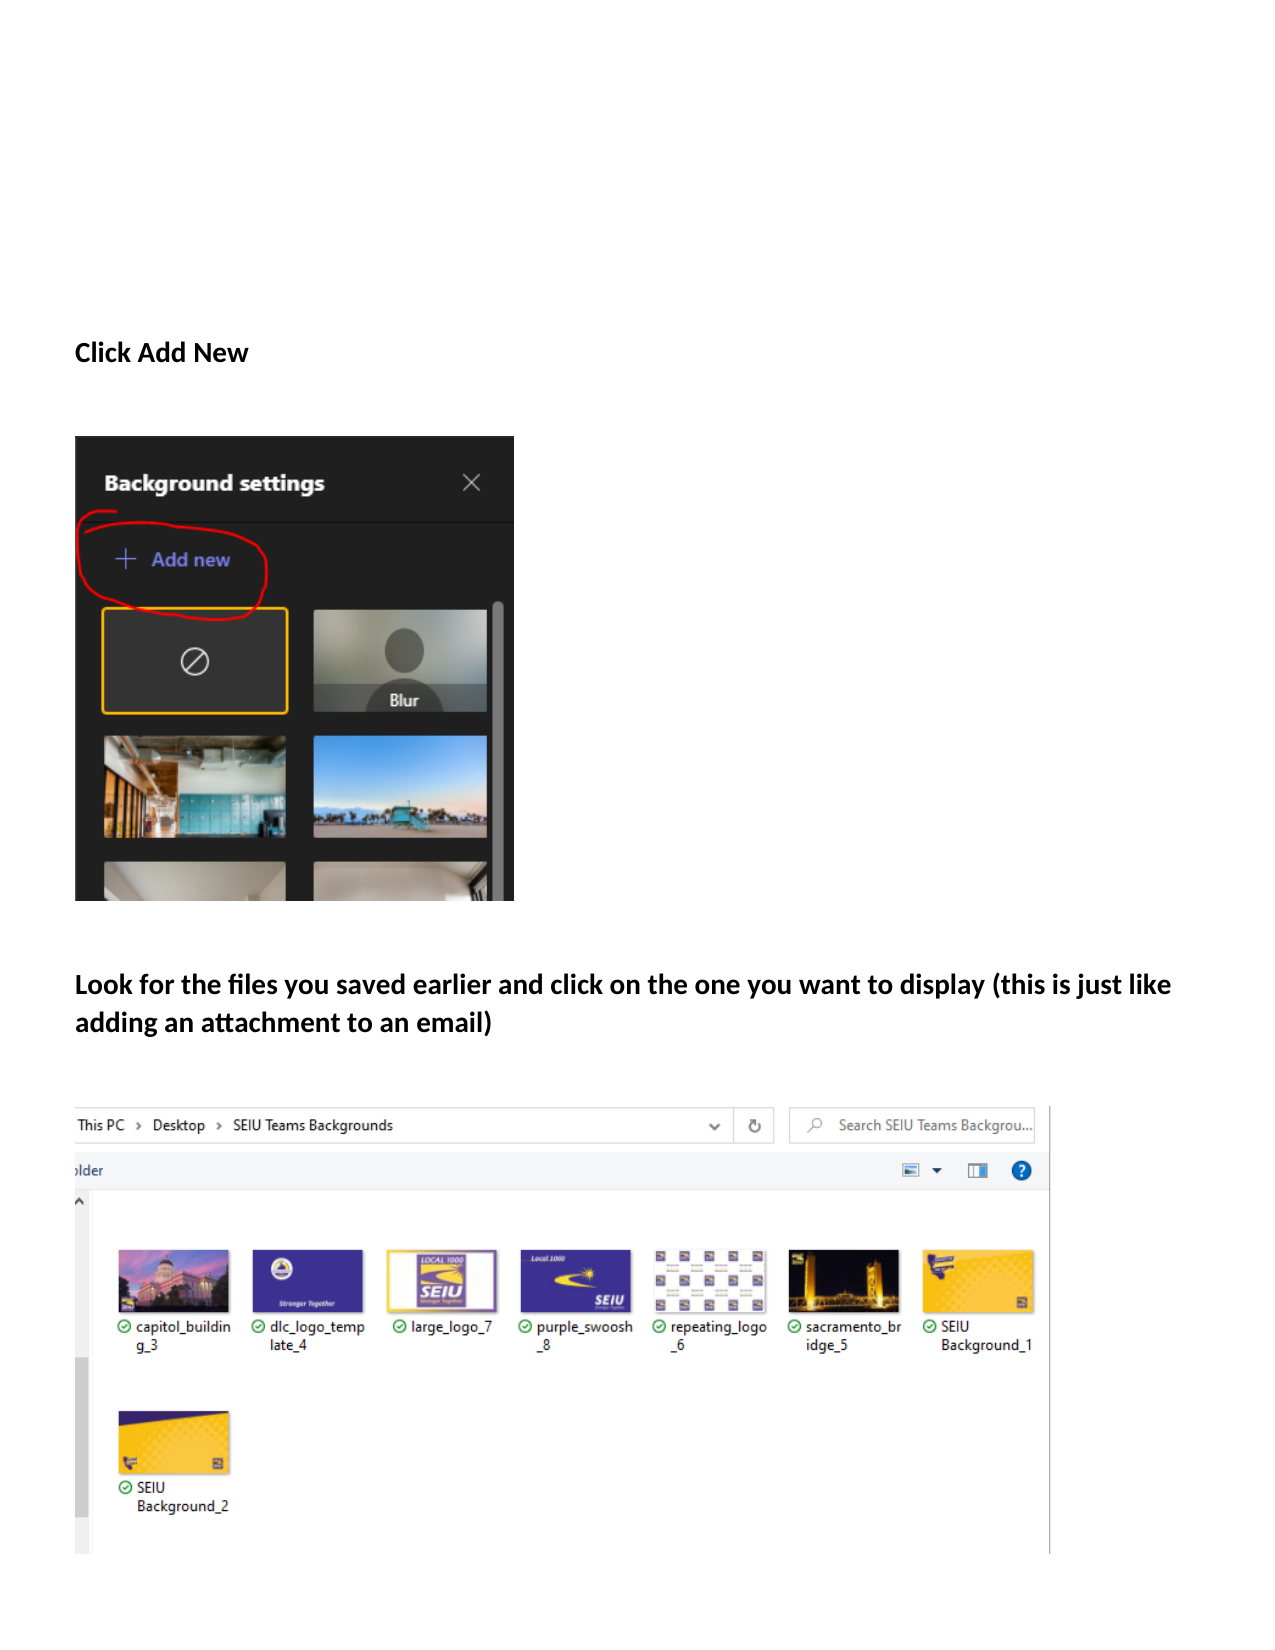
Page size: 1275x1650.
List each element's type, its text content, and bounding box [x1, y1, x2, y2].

text Click Add New [75, 334, 1200, 370]
picture [75, 1106, 1050, 1554]
text Look for the files you saved earlier and click on the one you want to display (this is just like adding an attachment to an email) [75, 966, 1200, 1040]
picture [75, 436, 514, 901]
